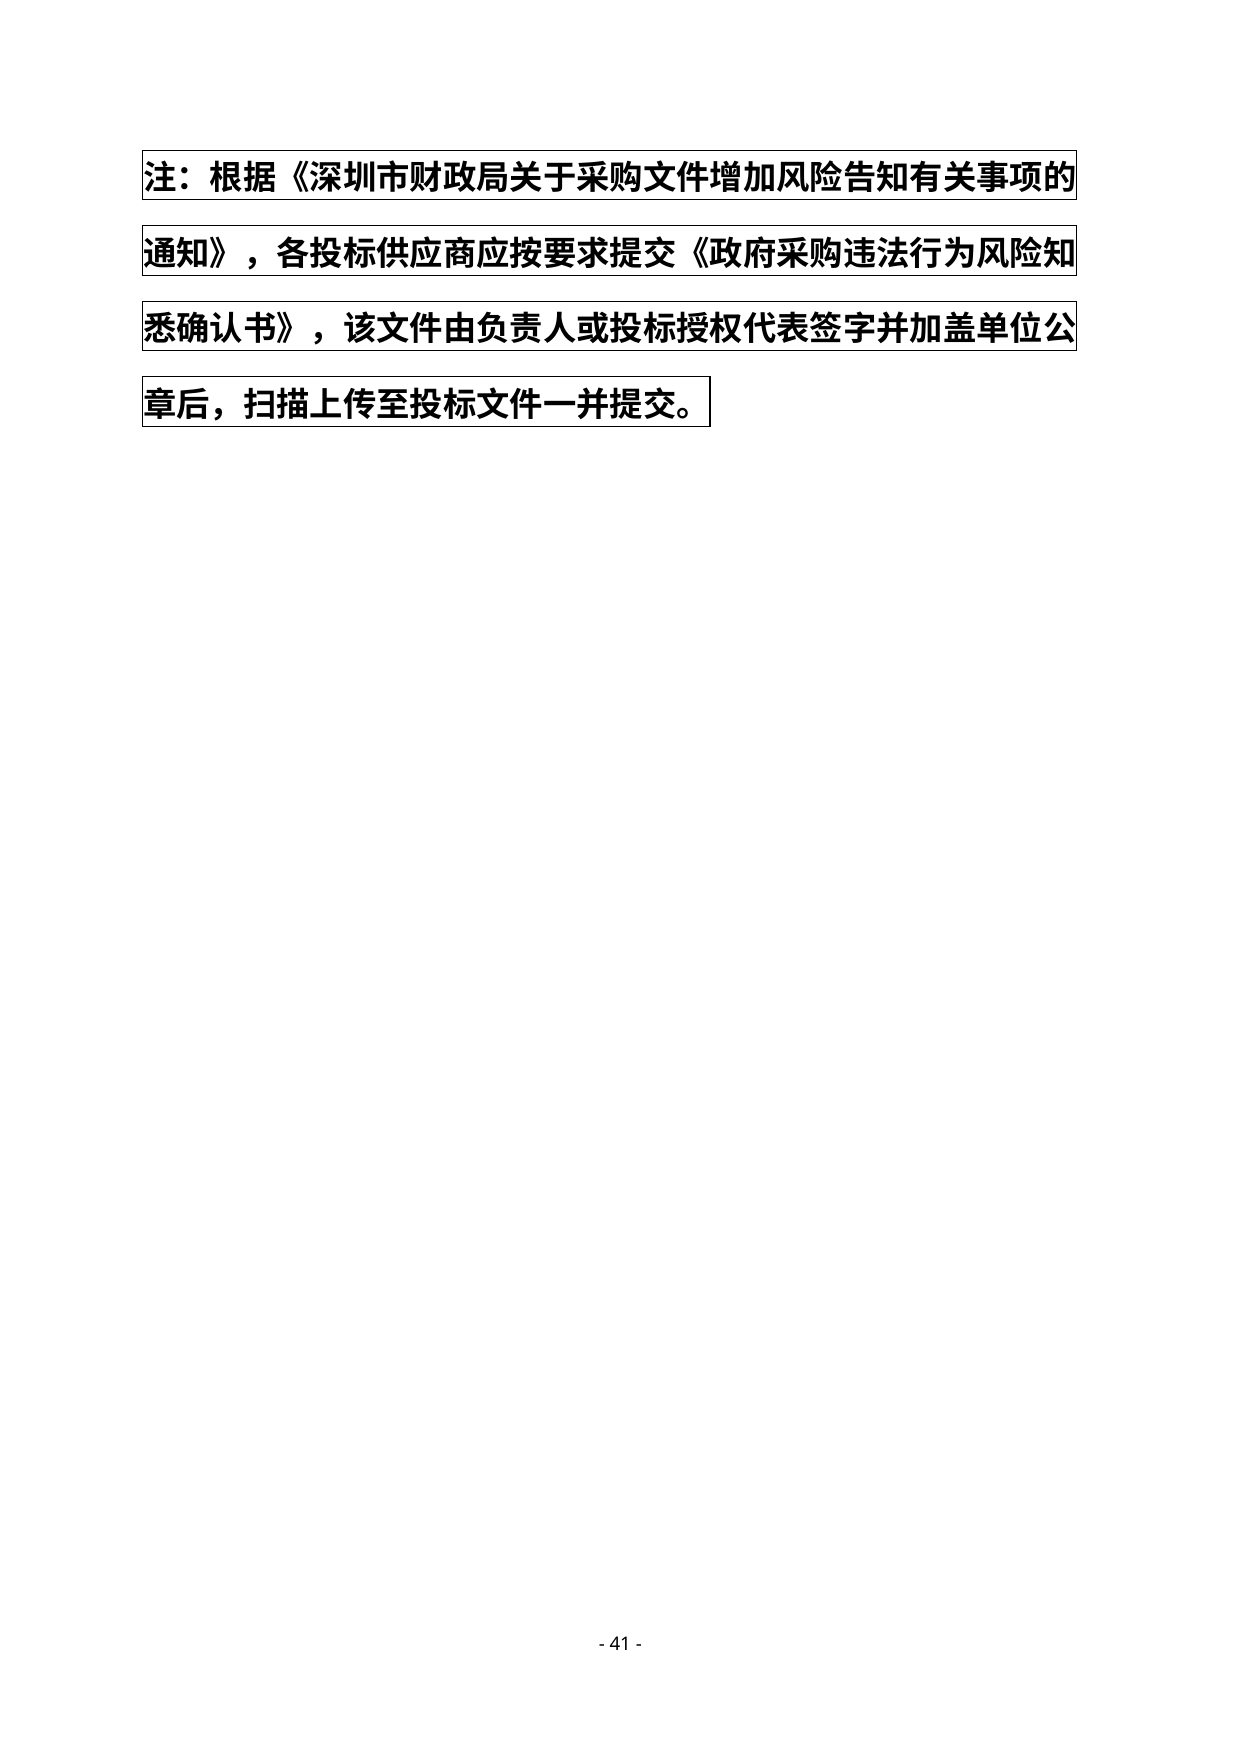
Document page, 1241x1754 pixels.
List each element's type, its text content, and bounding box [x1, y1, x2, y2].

text 注：根据《深圳市财政局关于采购文件增加风险告知有关事项的通知》，各投标供应商应按要求提交《政府采购违法行为风险知悉确认书》，该文件由负责人或投标授权代表签字并加盖单位公章后，扫描上传至投标文件一并提交。 [142, 150, 1098, 427]
